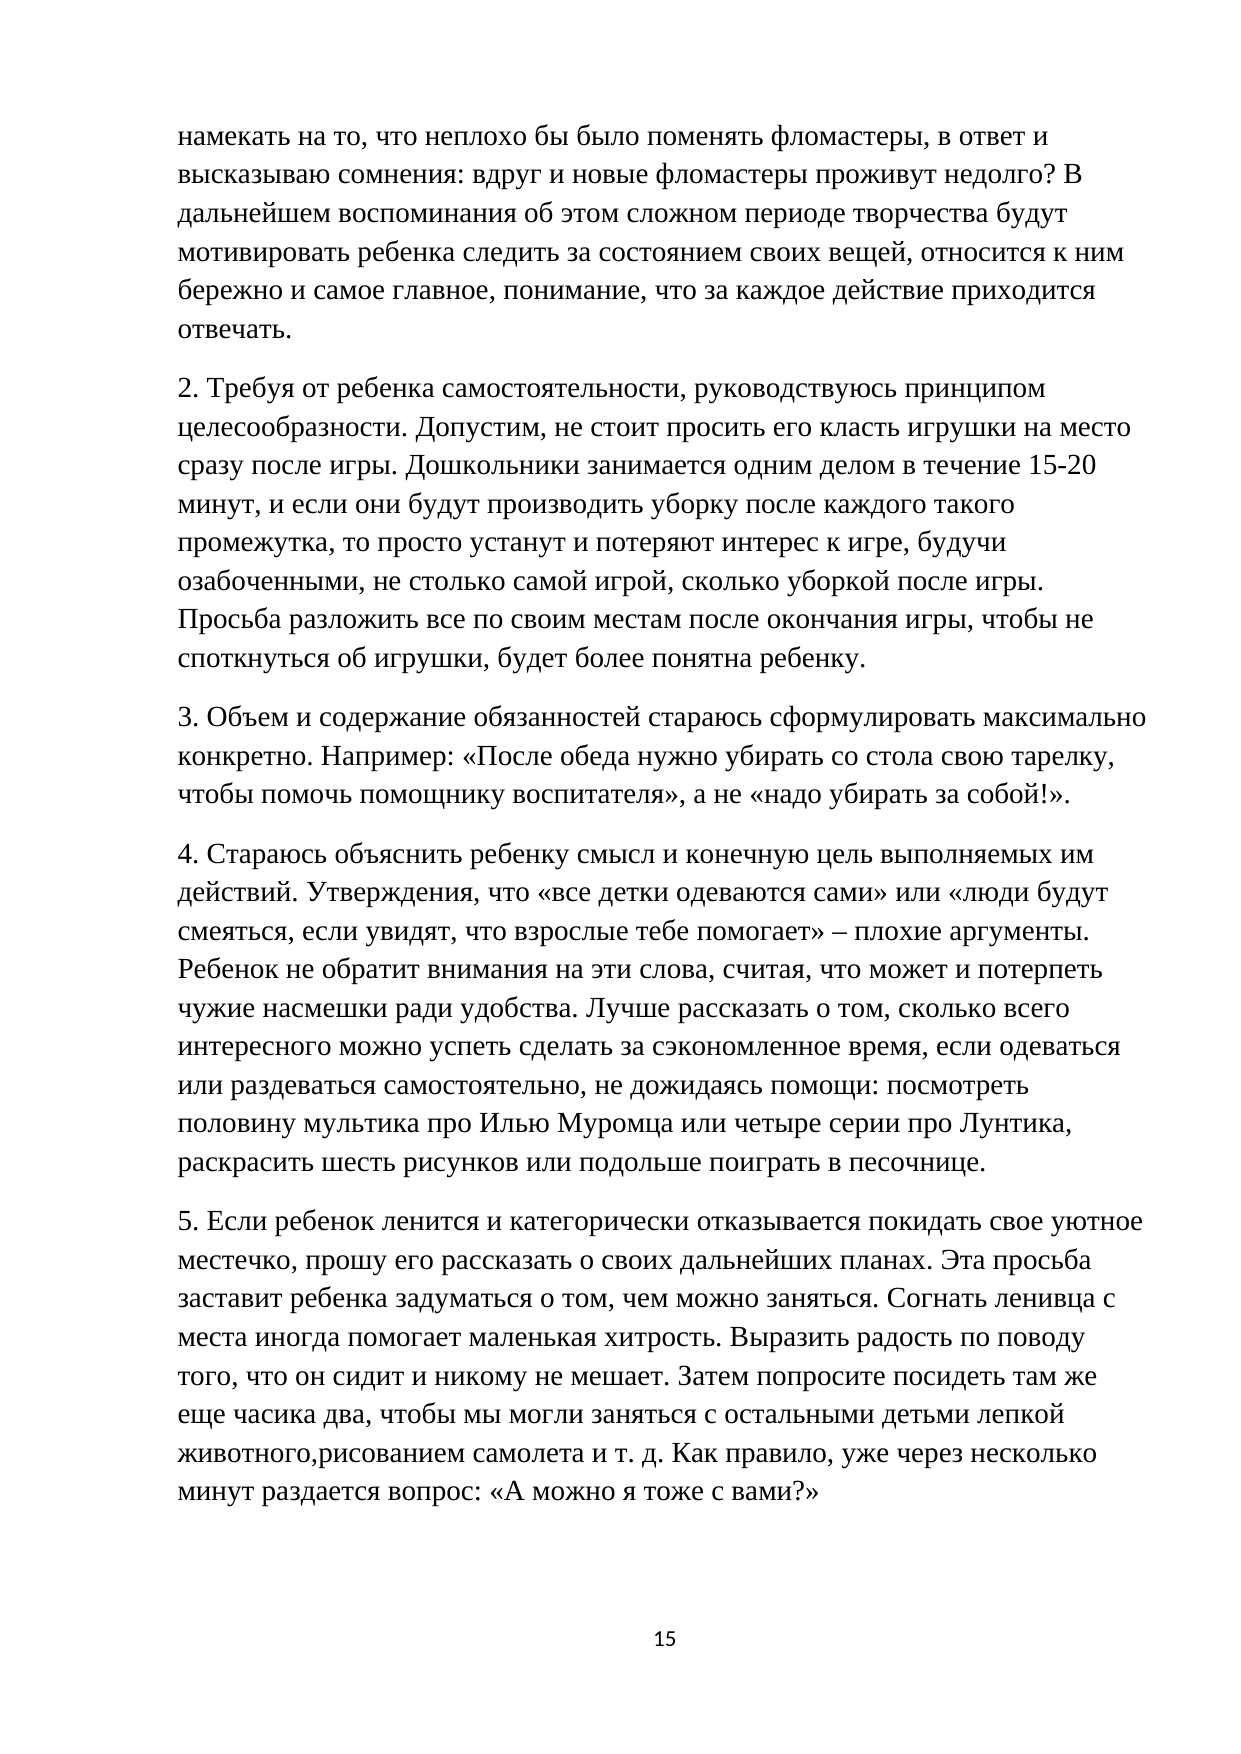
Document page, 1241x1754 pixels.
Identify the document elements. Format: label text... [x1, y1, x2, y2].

text 3. Объем и содержание обязанностей стараюсь сформулировать максимально конкретно. Например: «После обеда нужно убирать со стола свою тарелку, чтобы помочь помощнику воспитателя», а не «надо убирать за собой!». [177, 699, 1152, 810]
text 5. Если ребенок ленится и категорически отказывается покидать свое уютное местечко, прошу его рассказать о своих дальнейших планах. Эта просьба заставит ребенка задуматься о том, чем можно заняться. Согнать ленивца с места иногда помогает маленькая хитрость. Выразить радость по поводу того, что он сидит и никому не мешает. Затем попросите посидеть там же еще часика два, чтобы мы могли заняться с остальными детьми лепкой животного,рисованием самолета и т. д. Как правило, уже через несколько минут раздается вопрос: «А можно я тоже с вами?» [177, 1203, 1152, 1507]
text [177, 118, 1152, 344]
text 4. Стараюсь объяснить ребенку смысл и конечную цель выполняемых им действий. Утверждения, что «все детки одеваются сами» или «люди будут смеяться, если увидят, что взрослые тебе помогает» – плохие аргументы. Ребенок не обратит внимания на эти слова, считая, что может и потерпеть чужие насмешки ради удобства. Лучше рассказать о том, сколько всего интересного можно успеть сделать за сэкономленное время, если одеваться или раздеваться самостоятельно, не дожидаясь помощи: посмотреть половину мультика про Илью Муромца или четыре серии про Лунтика, раскрасить шесть рисунков или подольше поиграть в песочнице. [177, 836, 1152, 1178]
text 2. Требуя от ребенка самостоятельности, руководствуюсь принципом целесообразности. Допустим, не стоит просить его класть игрушки на место сразу после игры. Дошкольники занимается одним делом в течение 15-20 минут, и если они будут производить уборку после каждого такого промежутка, то просто устанут и потеряют интерес к игре, будучи озабоченными, не столько самой игрой, сколько уборкой после игры. Просьба разложить все по своим местам после окончания игры, чтобы не споткнуться об игрушки, будет более понятна ребенку. [177, 370, 1152, 673]
